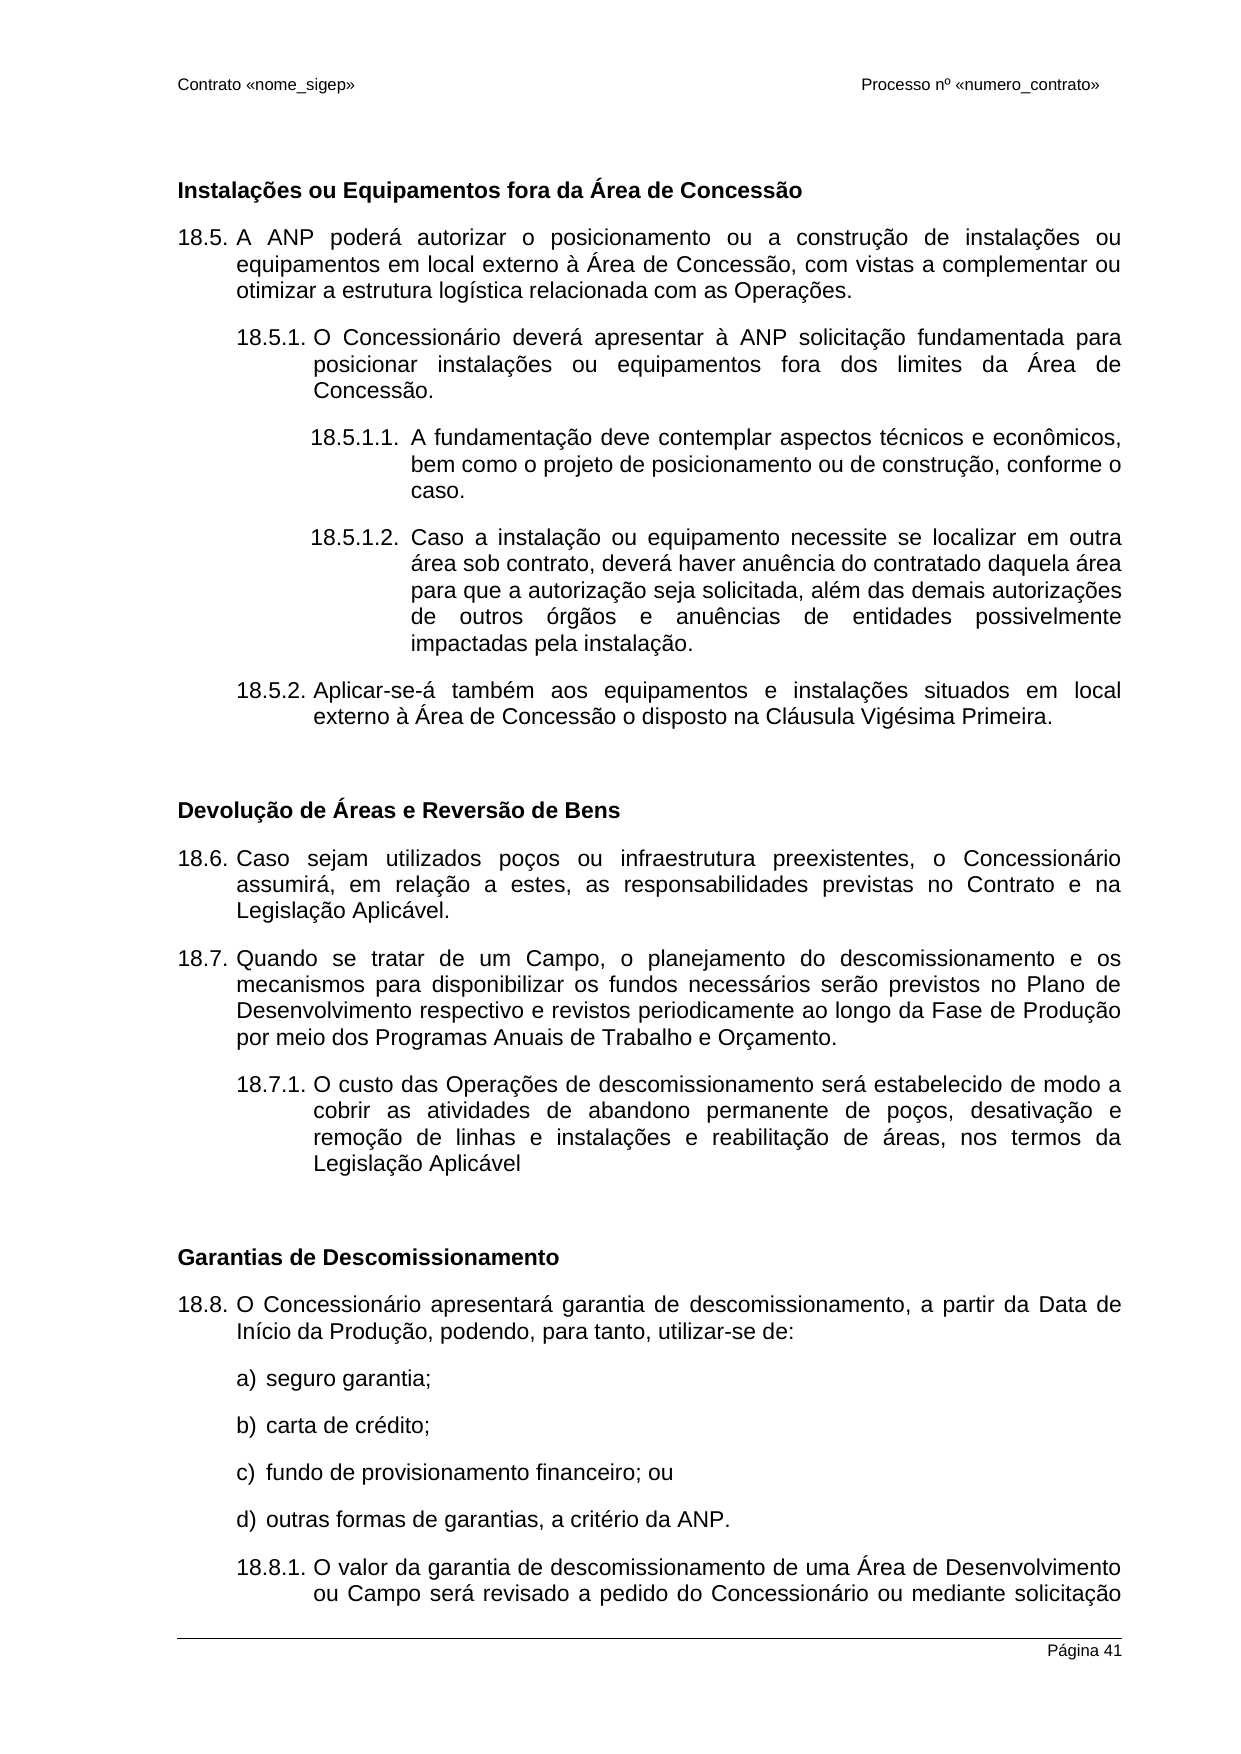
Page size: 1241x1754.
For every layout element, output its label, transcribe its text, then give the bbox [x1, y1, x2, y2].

text A fundamentação deve contemplar aspectos técnicos e econômicos, bem como o projeto de posicionamento ou de construção, conforme o caso. [310, 424, 1122, 503]
text Aplicar-se-á também aos equipamentos e instalações situados em local externo à Área de Concessão o disposto na Cláusula Vigésima Primeira. [236, 677, 1122, 729]
list fundo de provisionamento financeiro; ou [236, 1459, 1122, 1486]
list outras formas de garantias, a critério da ANP. [236, 1506, 1122, 1533]
list seguro garantia; [236, 1365, 1122, 1391]
text A ANP poderá autorizar o posicionamento ou a construção de instalações ou equipamentos em local externo à Área de Concessão, com vistas a complementar ou otimizar a estrutura logística relacionada com as Operações. [177, 224, 1122, 303]
text Garantias de Descomissionamento [177, 1244, 1122, 1271]
list carta de crédito; [236, 1412, 1122, 1438]
text Instalações ou Equipamentos fora da Área de Concessão [177, 177, 1122, 203]
text Caso a instalação ou equipamento necessite se localizar em outra área sob contrato, deverá haver anuência do contratado daquela área para que a autorização seja solicitada, além das demais autorizações de outros órgãos e anuências de entidades possivelmente impactadas pela instalação. [310, 524, 1122, 656]
text O Concessionário deverá apresentar à ANP solicitação fundamentada para posicionar instalações ou equipamentos fora dos limites da Área de Concessão. [236, 324, 1122, 403]
text O Concessionário apresentará garantia de descomissionamento, a partir da Data de Início da Produção, podendo, para tanto, utilizar-se de: [177, 1291, 1122, 1344]
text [236, 1554, 1122, 1606]
text Quando se tratar de um Campo, o planejamento do descomissionamento e os mecanismos para disponibilizar os fundos necessários serão previstos no Plano de Desenvolvimento respectivo e revistos periodicamente ao longo da Fase de Produção por meio dos Programas Anuais de Trabalho e Orçamento. [177, 944, 1122, 1050]
text Caso sejam utilizados poços ou infraestrutura preexistentes, o Concessionário assumirá, em relação a estes, as responsabilidades previstas no Contrato e na Legislação Aplicável. [177, 844, 1122, 924]
text O custo das Operações de descomissionamento será estabelecido de modo a cobrir as atividades de abandono permanente de poços, desativação e remoção de linhas e instalações e reabilitação de áreas, nos termos da Legislação Aplicável [236, 1071, 1122, 1176]
text Devolução de Áreas e Reversão de Bens [177, 797, 1122, 824]
